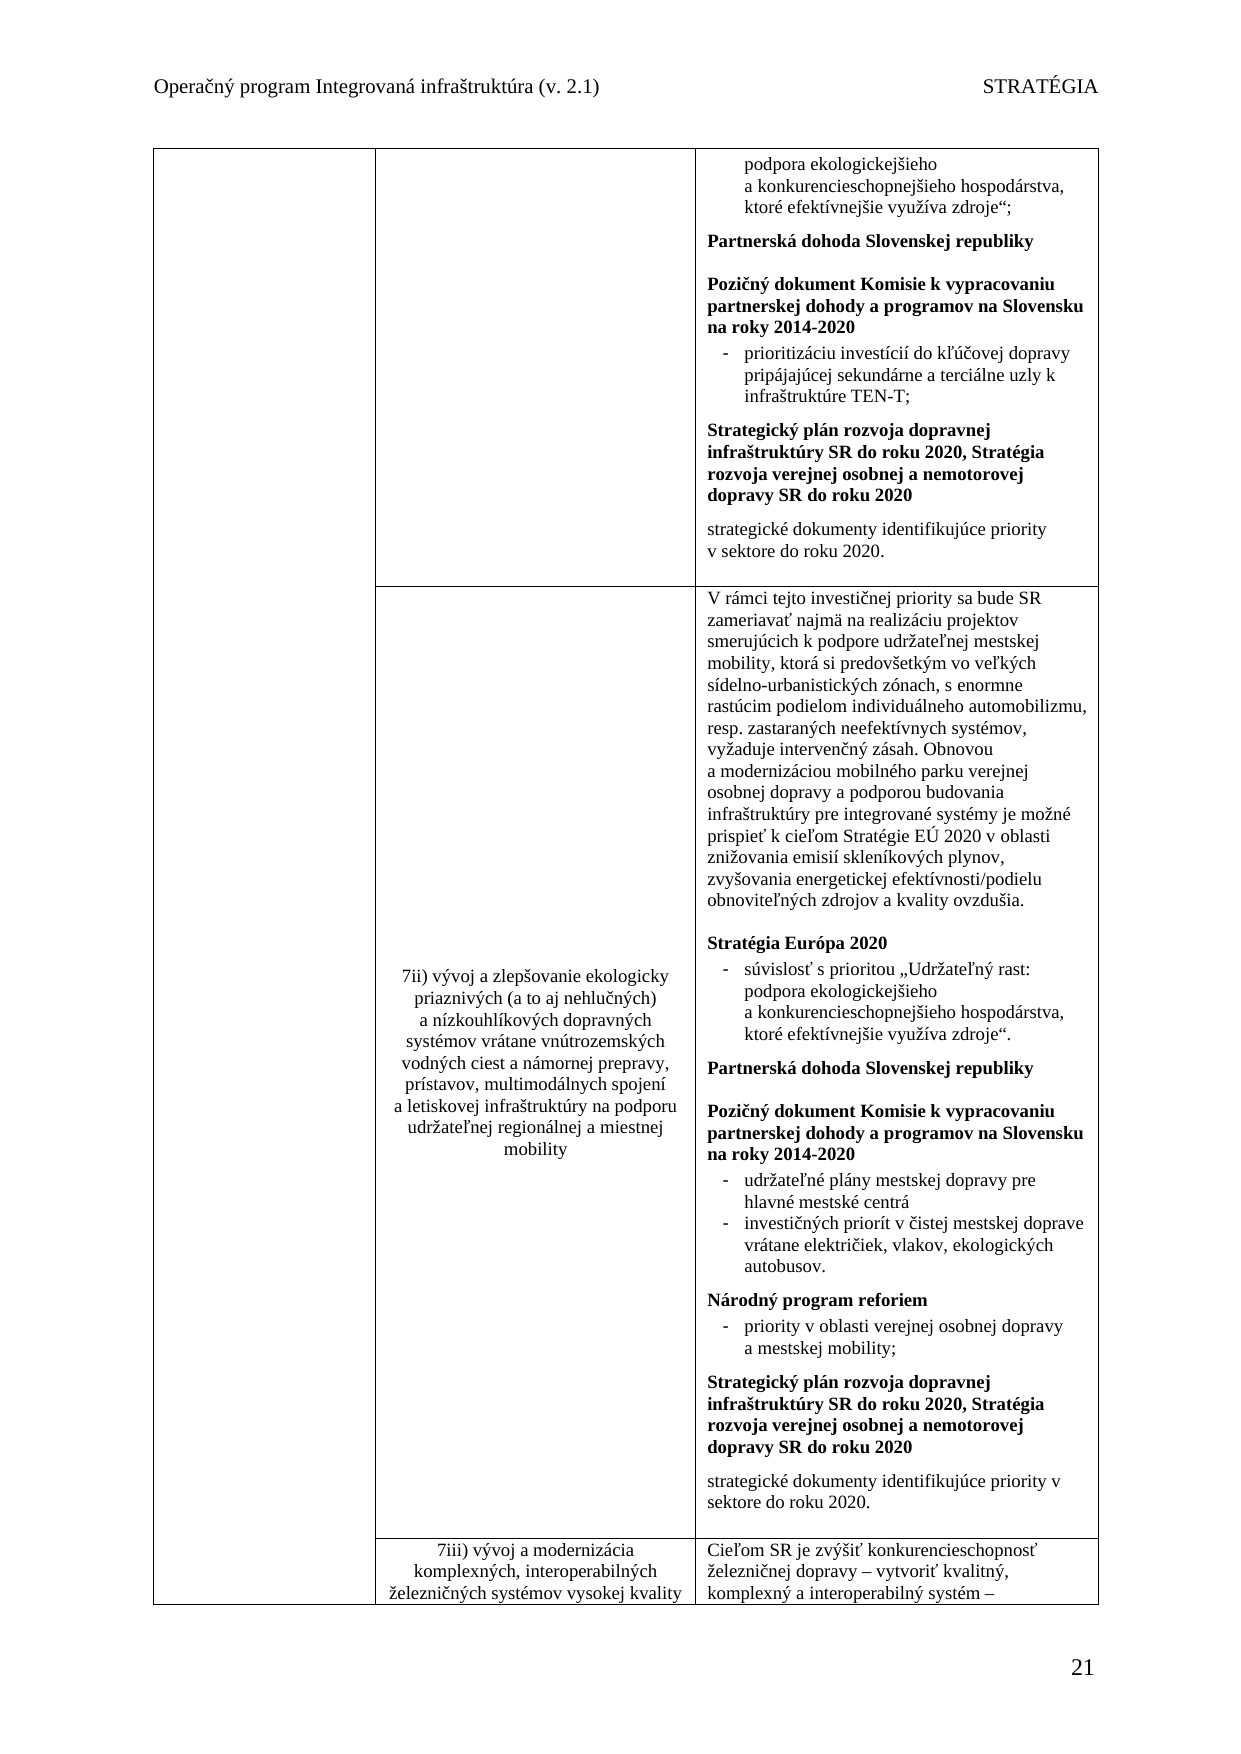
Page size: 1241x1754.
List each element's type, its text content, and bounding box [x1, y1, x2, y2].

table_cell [696, 149, 1098, 586]
table_cell 7ii) vývoj a zlepšovanie ekologicky priaznivých (a to aj nehlučných) a nízkouhlíkových dopravných systémov vrátane vnútrozemských vodných ciest a námornej prepravy, prístavov, multimodálnych spojení a letiskovej infraštruktúry na podporu udržateľnej regionálnej a miestnej mobility [376, 587, 695, 1538]
table_cell V rámci tejto investičnej priority sa bude SR zameriavať najmä na realizáciu projektov smerujúcich k podpore udržateľnej mestskej mobility, ktorá si predovšetkým vo veľkých sídelno-urbanistických zónach, s enormne rastúcim podielom individuálneho automobilizmu, resp. zastaraných neefektívnych systémov, vyžaduje intervenčný zásah. Obnovou a modernizáciou mobilného parku verejnej osobnej dopravy a podporou budovania infraštruktúry pre integrované systémy je možné prispieť k cieľom Stratégie EÚ 2020 v oblasti znižovania emisií skleníkových plynov, zvyšovania energetickej efektívnosti/podielu obnoviteľných zdrojov a kvality ovzdušia. Stratégia Európa 2020 súvislosť s prioritou „Udržateľný rast: podpora ekologickejšieho a konkurencieschopnejšieho hospodárstva, ktoré efektívnejšie využíva zdroje“. Partnerská dohoda Slovenskej republiky Pozičný dokument Komisie k vypracovaniu partnerskej dohody a programov na Slovensku na roky 2014-2020 udržateľné plány mestskej dopravy pre hlavné mestské centrá investičných priorít v čistej mestskej doprave vrátane električiek, vlakov, ekologických autobusov. Národný program reforiem priority v oblasti verejnej osobnej dopravy a mestskej mobility; Strategický plán rozvoja dopravnej infraštruktúry SR do roku 2020, Stratégia rozvoja verejnej osobnej a nemotorovej dopravy SR do roku 2020 strategické dokumenty identifikujúce priority v sektore do roku 2020. [696, 587, 1098, 1538]
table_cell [376, 149, 695, 586]
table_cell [376, 1539, 695, 1603]
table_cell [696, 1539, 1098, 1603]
